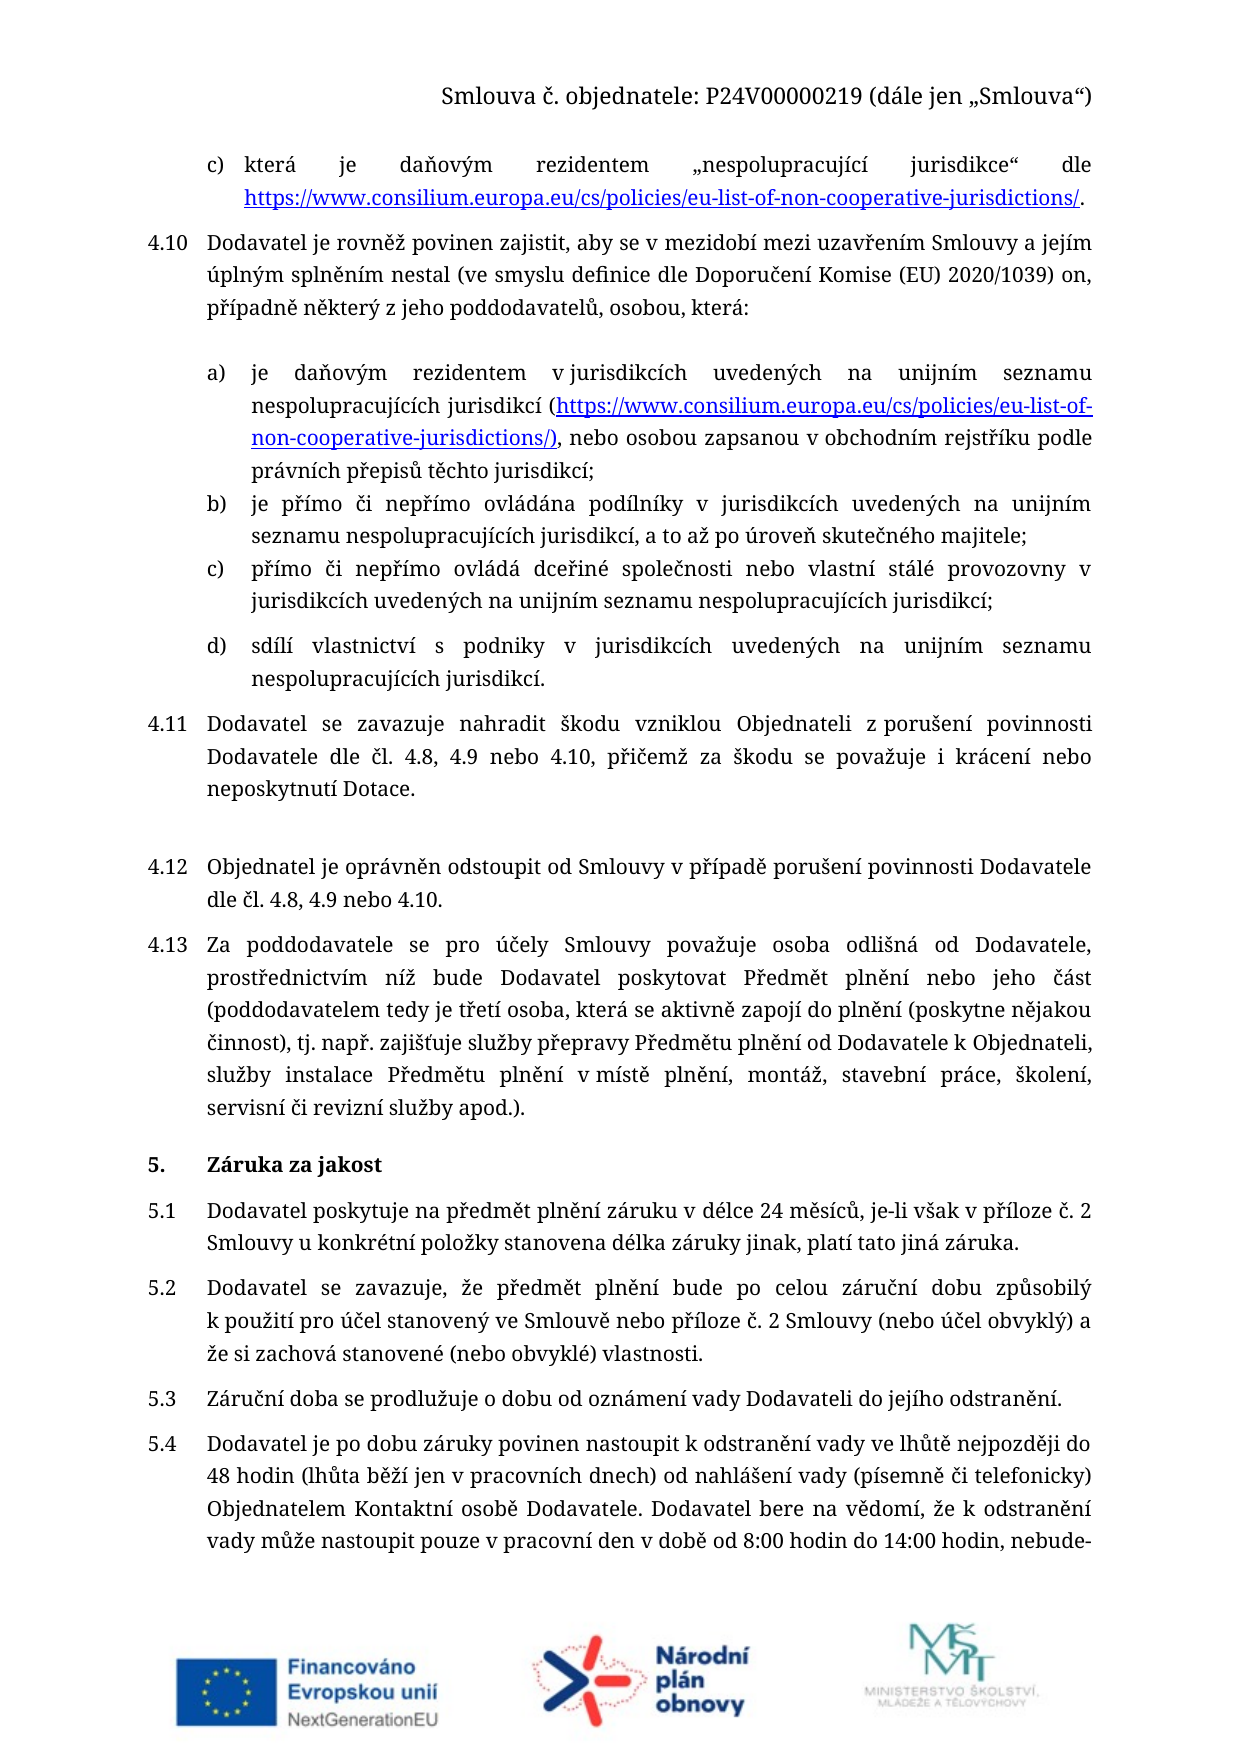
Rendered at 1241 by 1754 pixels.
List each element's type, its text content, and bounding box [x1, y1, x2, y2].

picture [147, 1577, 1093, 1754]
list Dodavatel se zavazuje, že předmět plnění bude po celou záruční dobu způsobilý k použití pro účel stanovený ve Smlouvě nebo příloze č. 2 Smlouvy (nebo účel obvyklý) a že si zachová stanovené (nebo obvyklé) vlastnosti. [148, 1273, 1093, 1367]
list je přímo či nepřímo ovládána podílníky v jurisdikcích uvedených na unijním seznamu nespolupracujících jurisdikcí, a to až po úroveň skutečného majitele; [207, 489, 1093, 550]
list sdílí vlastnictví s podniky v jurisdikcích uvedených na unijním seznamu nespolupracujících jurisdikcí. [207, 632, 1093, 693]
list Dodavatel se zavazuje nahradit škodu vzniklou Objednateli z porušení povinnosti Dodavatele dle čl. 4.8, 4.9 nebo 4.10, přičemž za škodu se považuje i krácení nebo neposkytnutí Dotace. [148, 709, 1093, 803]
list Záruční doba se prodlužuje o dobu od oznámení vady Dodavateli do jejího odstranění. [148, 1384, 1093, 1412]
list je daňovým rezidentem v jurisdikcích uvedených na unijním seznamu nespolupracujících jurisdikcí (https://www.consilium.europa.eu/cs/policies/eu-list-of-non-cooperative-jurisdictions/), nebo osobou zapsanou v obchodním rejstříku podle právních přepisů těchto jurisdikcí; [207, 358, 1093, 484]
list Záruka za jakost [148, 1151, 1093, 1179]
list Za poddodavatele se pro účely Smlouvy považuje osoba odlišná od Dodavatele, prostřednictvím níž bude Dodavatel poskytovat Předmět plnění nebo jeho část (poddodavatelem tedy je třetí osoba, která se aktivně zapojí do plnění (poskytne nějakou činnost), tj. např. zajišťuje služby přepravy Předmětu plnění od Dodavatele k Objednateli, služby instalace Předmětu plnění v místě plnění, montáž, stavební práce, školení, servisní či revizní služby apod.). [148, 930, 1093, 1121]
list Objednatel je oprávněn odstoupit od Smlouvy v případě porušení povinnosti Dodavatele dle čl. 4.8, 4.9 nebo 4.10. [148, 852, 1093, 913]
list Dodavatel poskytuje na předmět plnění záruku v délce 24 měsíců, je-li však v příloze č. 2 Smlouvy u konkrétní položky stanovena délka záruky jinak, platí tato jiná záruka. [148, 1196, 1093, 1257]
list která je daňovým rezidentem „nespolupracující jurisdikce“ dle https://www.consilium.europa.eu/cs/policies/eu-list-of-non-cooperative-jurisdictions/. [207, 150, 1093, 211]
list přímo či nepřímo ovládá dceřiné společnosti nebo vlastní stálé provozovny v jurisdikcích uvedených na unijním seznamu nespolupracujících jurisdikcí; [207, 554, 1093, 615]
list Dodavatel je rovněž povinen zajistit, aby se v mezidobí mezi uzavřením Smlouvy a jejím úplným splněním nestal (ve smyslu definice dle Doporučení Komise (EU) 2020/1039) on, případně některý z jeho poddodavatelů, osobou, která: [148, 228, 1093, 322]
